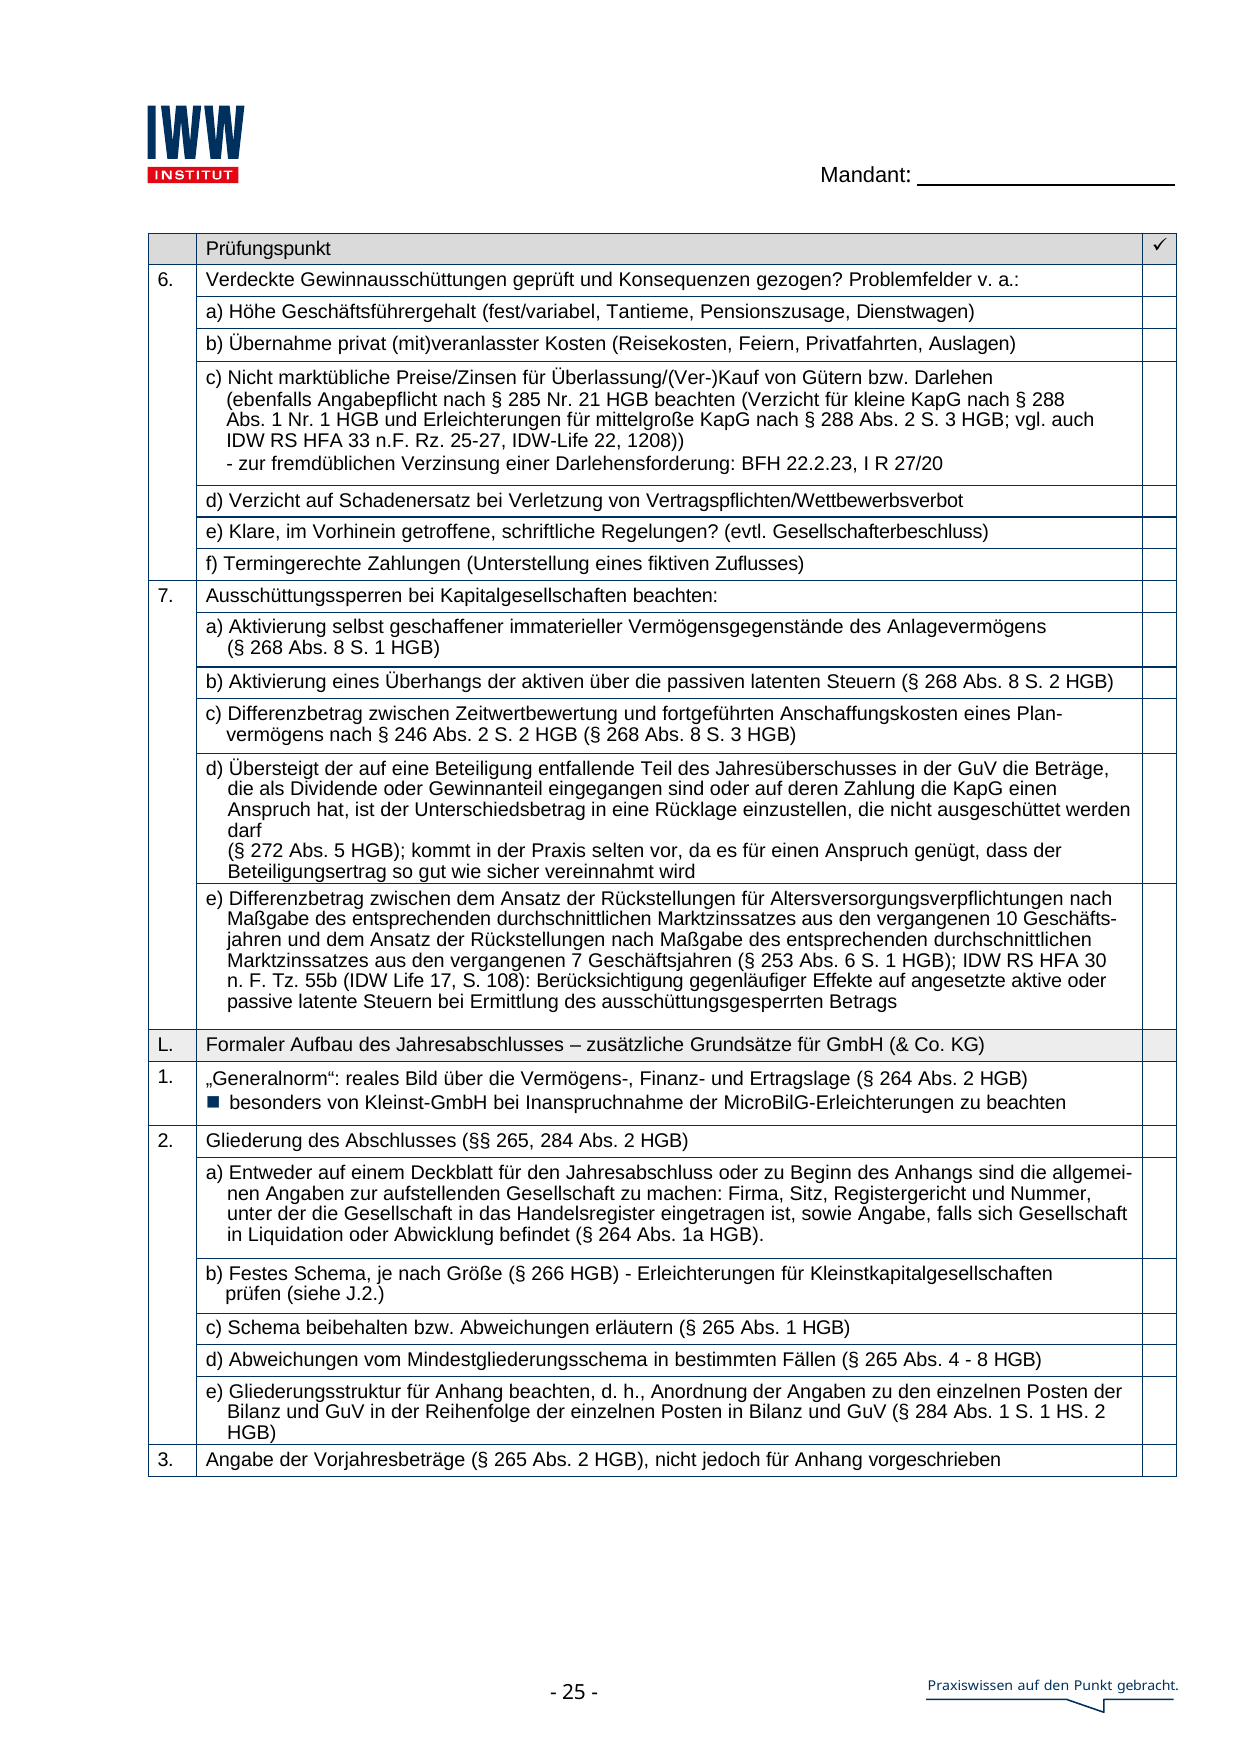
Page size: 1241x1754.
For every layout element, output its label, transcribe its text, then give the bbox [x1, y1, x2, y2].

table_cell 6. [149, 265, 196, 580]
table_cell [1143, 549, 1176, 580]
table_cell [1143, 668, 1176, 698]
table_cell [1143, 1377, 1176, 1444]
table_header [149, 234, 196, 264]
table_cell L. [149, 1030, 196, 1061]
table_cell c) Differenzbetrag zwischen Zeitwertbewertung und fortgeführten Anschaffungskosten eines Plan- vermögens nach § 246 Abs. 2 S. 2 HGB (§ 268 Abs. 8 S. 3 HGB) [197, 699, 1142, 753]
table_cell [1143, 1126, 1176, 1157]
table_cell [1143, 1445, 1176, 1476]
table_cell 7. [149, 581, 196, 1029]
table_cell b) Festes Schema, je nach Größe (§ 266 HGB) - Erleichterungen für Kleinstkapitalgesellschaften prüfen (siehe J.2.) [197, 1259, 1142, 1312]
table_cell [1143, 699, 1176, 753]
table_cell [1143, 518, 1176, 548]
table_cell [1143, 613, 1176, 666]
table_cell c) Nicht marktübliche Preise/Zinsen für Überlassung/(Ver-)Kauf von Gütern bzw. Darlehen (ebenfalls Angabepflicht nach § 285 Nr. 21 HGB beachten (Verzicht für kleine KapG nach § 288 Abs. 1 Nr. 1 HGB und Erleichterungen für mittelgroße KapG nach § 288 Abs. 2 S. 3 HGB; vgl. auch IDW RS HFA 33 n.F. Rz. 25-27, IDW-Life 22, 1208)) - zur fremdüblichen Verzinsung einer Darlehensforderung: BFH 22.2.23, I R 27/20 [197, 362, 1142, 484]
table_cell b) Übernahme privat (mit)veranlasster Kosten (Reisekosten, Feiern, Privatfahrten, Auslagen) [197, 329, 1142, 361]
table_cell Verdeckte Gewinnausschüttungen geprüft und Konsequenzen gezogen? Problemfelder v. a.: [197, 265, 1142, 296]
table_cell [1143, 754, 1176, 883]
table_cell [1143, 297, 1176, 328]
table_cell d) Übersteigt der auf eine Beteiligung entfallende Teil des Jahresüberschusses in der GuV die Beträge, die als Dividende oder Gewinnanteil eingegangen sind oder auf deren Zahlung die KapG einen Anspruch hat, ist der Unterschiedsbetrag in eine Rücklage einzustellen, die nicht ausgeschüttet werden darf (§ 272 Abs. 5 HGB); kommt in der Praxis selten vor, da es für einen Anspruch genügt, dass der Beteiligungsertrag so gut wie sicher vereinnahmt wird [197, 754, 1142, 883]
table_header Prüfungspunkt [197, 234, 1142, 264]
table_cell [1143, 486, 1176, 516]
table_cell 1. [149, 1062, 196, 1125]
table_cell 2. [149, 1126, 196, 1444]
table_cell b) Aktivierung eines Überhangs der aktiven über die passiven latenten Steuern (§ 268 Abs. 8 S. 2 HGB) [197, 668, 1142, 698]
table_cell Gliederung des Abschlusses (§§ 265, 284 Abs. 2 HGB) [197, 1126, 1142, 1157]
table_cell Ausschüttungssperren bei Kapitalgesellschaften beachten: [197, 581, 1142, 612]
table_cell [1143, 1314, 1176, 1344]
table_cell d) Verzicht auf Schadenersatz bei Verletzung von Vertragspflichten/Wettbewerbsverbot [197, 486, 1142, 516]
table_cell d) Abweichungen vom Mindestgliederungsschema in bestimmten Fällen (§ 265 Abs. 4 - 8 HGB) [197, 1345, 1142, 1376]
table_cell [1143, 362, 1176, 484]
table_cell Angabe der Vorjahresbeträge (§ 265 Abs. 2 HGB), nicht jedoch für Anhang vorgeschrieben [197, 1445, 1142, 1476]
table_cell a) Entweder auf einem Deckblatt für den Jahresabschluss oder zu Beginn des Anhangs sind die allgemei- nen Angaben zur aufstellenden Gesellschaft zu machen: Firma, Sitz, Registergericht und Nummer, unter der die Gesellschaft in das Handelsregister eingetragen ist, sowie Angabe, falls sich Gesellschaft in Liquidation oder Abwicklung befindet (§ 264 Abs. 1a HGB). [197, 1158, 1142, 1258]
table_cell 3. [149, 1445, 196, 1476]
table_cell [1143, 1030, 1176, 1061]
table_cell e) Klare, im Vorhinein getroffene, schriftliche Regelungen? (evtl. Gesellschafterbeschluss) [197, 518, 1142, 548]
table_cell [1143, 1345, 1176, 1376]
table_cell [1143, 329, 1176, 361]
table_cell [1143, 1259, 1176, 1312]
table_cell [1143, 581, 1176, 612]
table_cell e) Differenzbetrag zwischen dem Ansatz der Rückstellungen für Altersversorgungsverpflichtungen nach Maßgabe des entsprechenden durchschnittlichen Marktzinssatzes aus den vergangenen 10 Geschäfts- jahren und dem Ansatz der Rückstellungen nach Maßgabe des entsprechenden durchschnittlichen Marktzinssatzes aus den vergangenen 7 Geschäftsjahren (§ 253 Abs. 6 S. 1 HGB); IDW RS HFA 30 n. F. Tz. 55b (IDW Life 17, S. 108): Berücksichtigung gegenläufiger Effekte auf angesetzte aktive oder passive latente Steuern bei Ermittlung des ausschüttungsgesperrten Betrags [197, 884, 1142, 1029]
table_cell a) Aktivierung selbst geschaffener immaterieller Vermögensgegenstände des Anlagevermögens (§ 268 Abs. 8 S. 1 HGB) [197, 613, 1142, 666]
table_cell c) Schema beibehalten bzw. Abweichungen erläutern (§ 265 Abs. 1 HGB) [197, 1314, 1142, 1344]
table_cell „Generalnorm“: reales Bild über die Vermögens-, Finanz- und Ertragslage (§ 264 Abs. 2 HGB) besonders von Kleinst-GmbH bei Inanspruchnahme der MicroBilG-Erleichterungen zu beachten [197, 1062, 1142, 1125]
table_cell e) Gliederungsstruktur für Anhang beachten, d. h., Anordnung der Angaben zu den einzelnen Posten der Bilanz und GuV in der Reihenfolge der einzelnen Posten in Bilanz und GuV (§ 284 Abs. 1 S. 1 HS. 2 HGB) [197, 1377, 1142, 1444]
table_cell [1143, 1062, 1176, 1125]
table_header [1143, 234, 1176, 264]
table_cell Formaler Aufbau des Jahresabschlusses – zusätzliche Grundsätze für GmbH (& Co. KG) [197, 1030, 1142, 1061]
table_cell a) Höhe Geschäftsführergehalt (fest/variabel, Tantieme, Pensionszusage, Dienstwagen) [197, 297, 1142, 328]
table_cell [1143, 1158, 1176, 1258]
table_cell [1143, 265, 1176, 296]
table_cell [1143, 884, 1176, 1029]
table_cell f) Termingerechte Zahlungen (Unterstellung eines fiktiven Zuflusses) [197, 549, 1142, 580]
